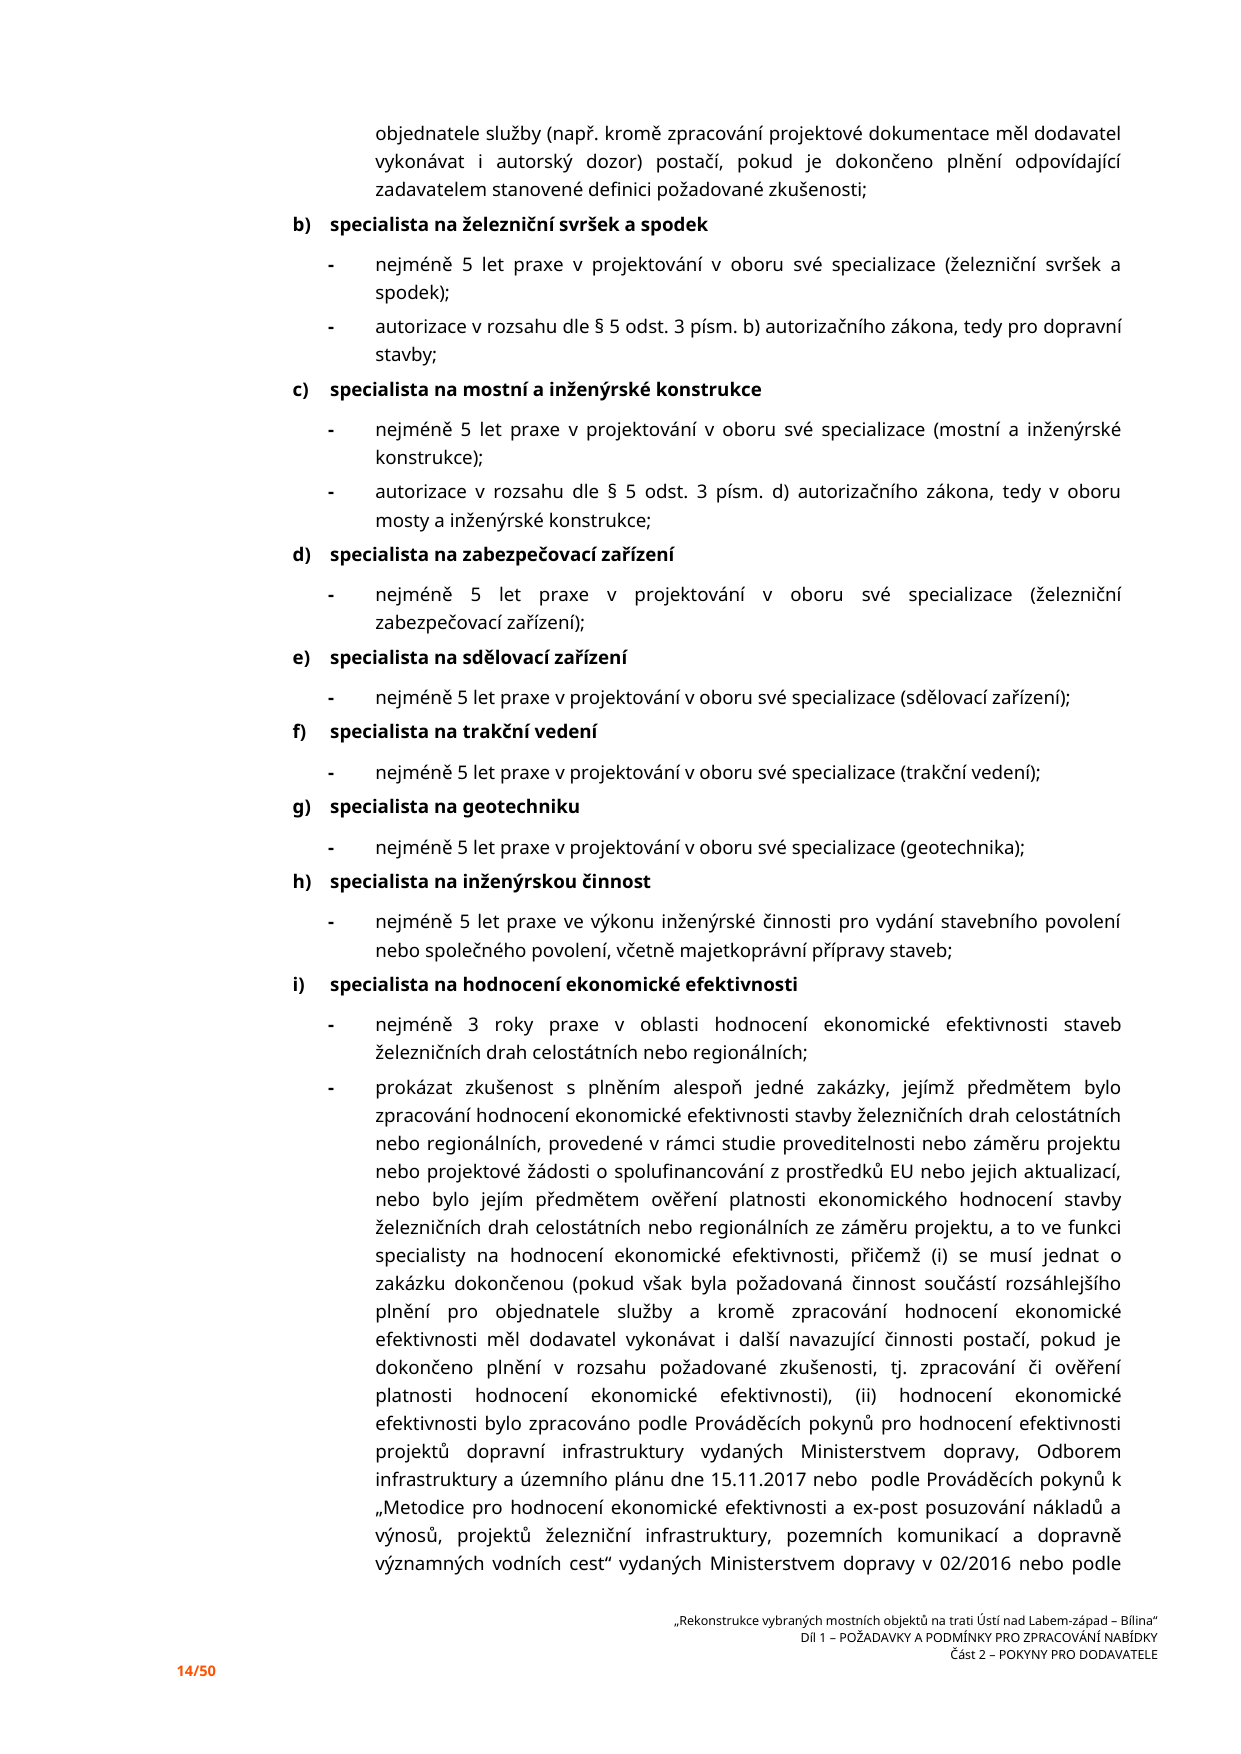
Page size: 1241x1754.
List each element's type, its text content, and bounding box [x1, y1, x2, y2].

text autorizace v rozsahu dle § 5 odst. 3 písm. d) autorizačního zákona, tedy v oboru mosty a inženýrské konstrukce; [328, 479, 1122, 532]
text nejméně 5 let praxe v projektování v oboru své specializace (mostní a inženýrské konstrukce); [328, 417, 1122, 470]
list specialista na železniční svršek a spodek [292, 211, 1122, 236]
text nejméně 5 let praxe ve výkonu inženýrské činnosti pro vydání stavebního povolení nebo společného povolení, včetně majetkoprávní přípravy staveb; [328, 909, 1122, 962]
text autorizace v rozsahu dle § 5 odst. 3 písm. b) autorizačního zákona, tedy pro dopravní stavby; [328, 314, 1122, 367]
text nejméně 5 let praxe v projektování v oboru své specializace (trakční vedení); [328, 759, 1122, 785]
text nejméně 5 let praxe v projektování v oboru své specializace (železniční svršek a spodek); [328, 251, 1122, 305]
text nejméně 5 let praxe v projektování v oboru své specializace (železniční zabezpečovací zařízení); [328, 582, 1122, 635]
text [328, 121, 1122, 202]
list specialista na zabezpečovací zařízení [292, 541, 1122, 567]
text nejméně 5 let praxe v projektování v oboru své specializace (geotechnika); [328, 834, 1122, 859]
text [328, 1074, 1122, 1576]
text nejméně 5 let praxe v projektování v oboru své specializace (sdělovací zařízení); [328, 684, 1122, 710]
list specialista na inženýrskou činnost [292, 868, 1122, 894]
list specialista na geotechniku [292, 793, 1122, 819]
list specialista na hodnocení ekonomické efektivnosti [292, 971, 1122, 997]
list specialista na trakční vedení [292, 719, 1122, 744]
text nejméně 3 roky praxe v oblasti hodnocení ekonomické efektivnosti staveb železničních drah celostátních nebo regionálních; [328, 1012, 1122, 1065]
list specialista na mostní a inženýrské konstrukce [292, 376, 1122, 402]
list specialista na sdělovací zařízení [292, 644, 1122, 669]
